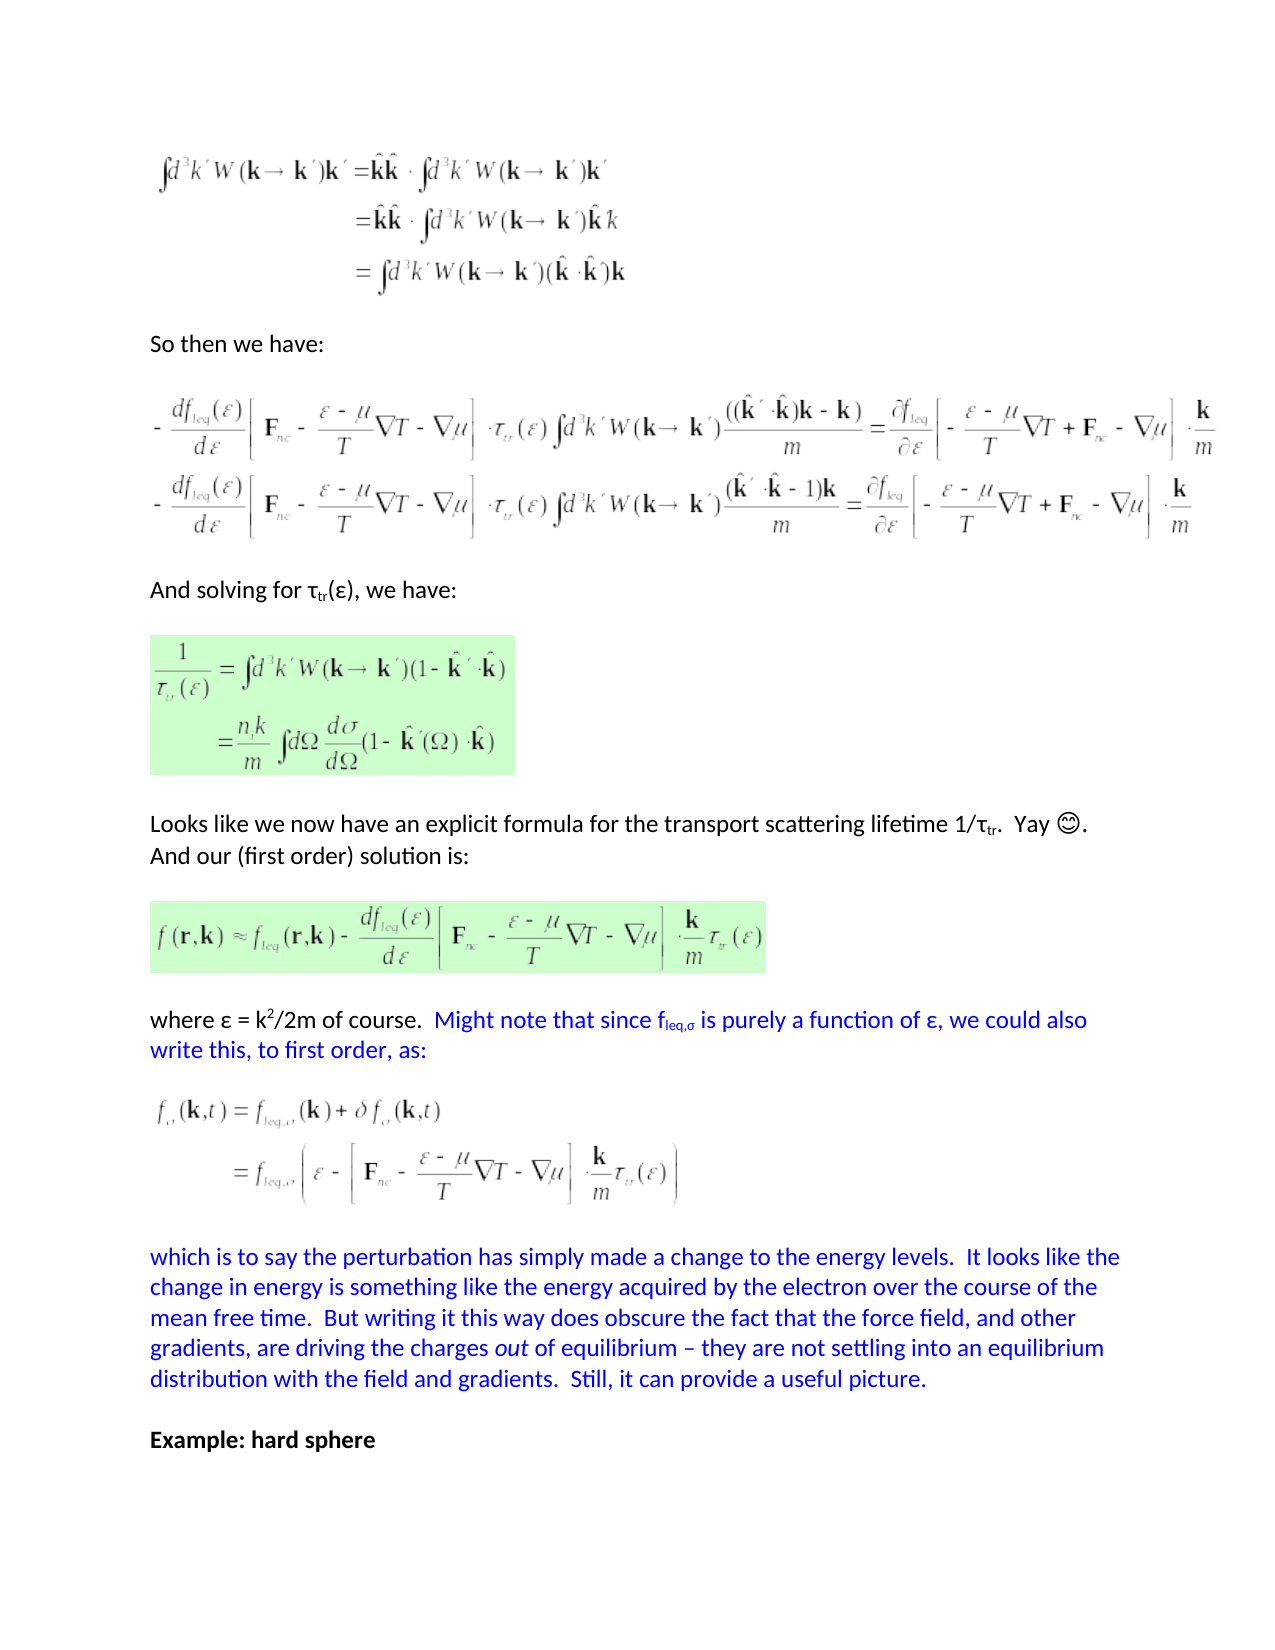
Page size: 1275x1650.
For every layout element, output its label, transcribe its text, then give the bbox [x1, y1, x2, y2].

text So then we have: [150, 328, 1125, 359]
text Looks like we now have an explicit formula for the transport scattering lifetime 1/τtr. Yay 😊. And our (first order) solution is: [150, 806, 1125, 870]
text where ε = k2/2m of course. Might note that since fleq,σ is purely a function of ε, we could also write this, to first order, as: [150, 1004, 1125, 1065]
text Example: hard sphere [150, 1424, 1125, 1454]
text which is to say the perturbation has simply made a change to the energy levels. It looks like the change in energy is something like the energy acquired by the electron over the course of the mean free time. But writing it this way does obscure the fact that the force field, and other gradients, are driving the charges out of equilibrium – they are not settling into an equilibrium distribution with the field and gradients. Still, it can provide a useful picture. [150, 1241, 1125, 1393]
text And solving for τtr(ε), we have: [150, 574, 1125, 605]
